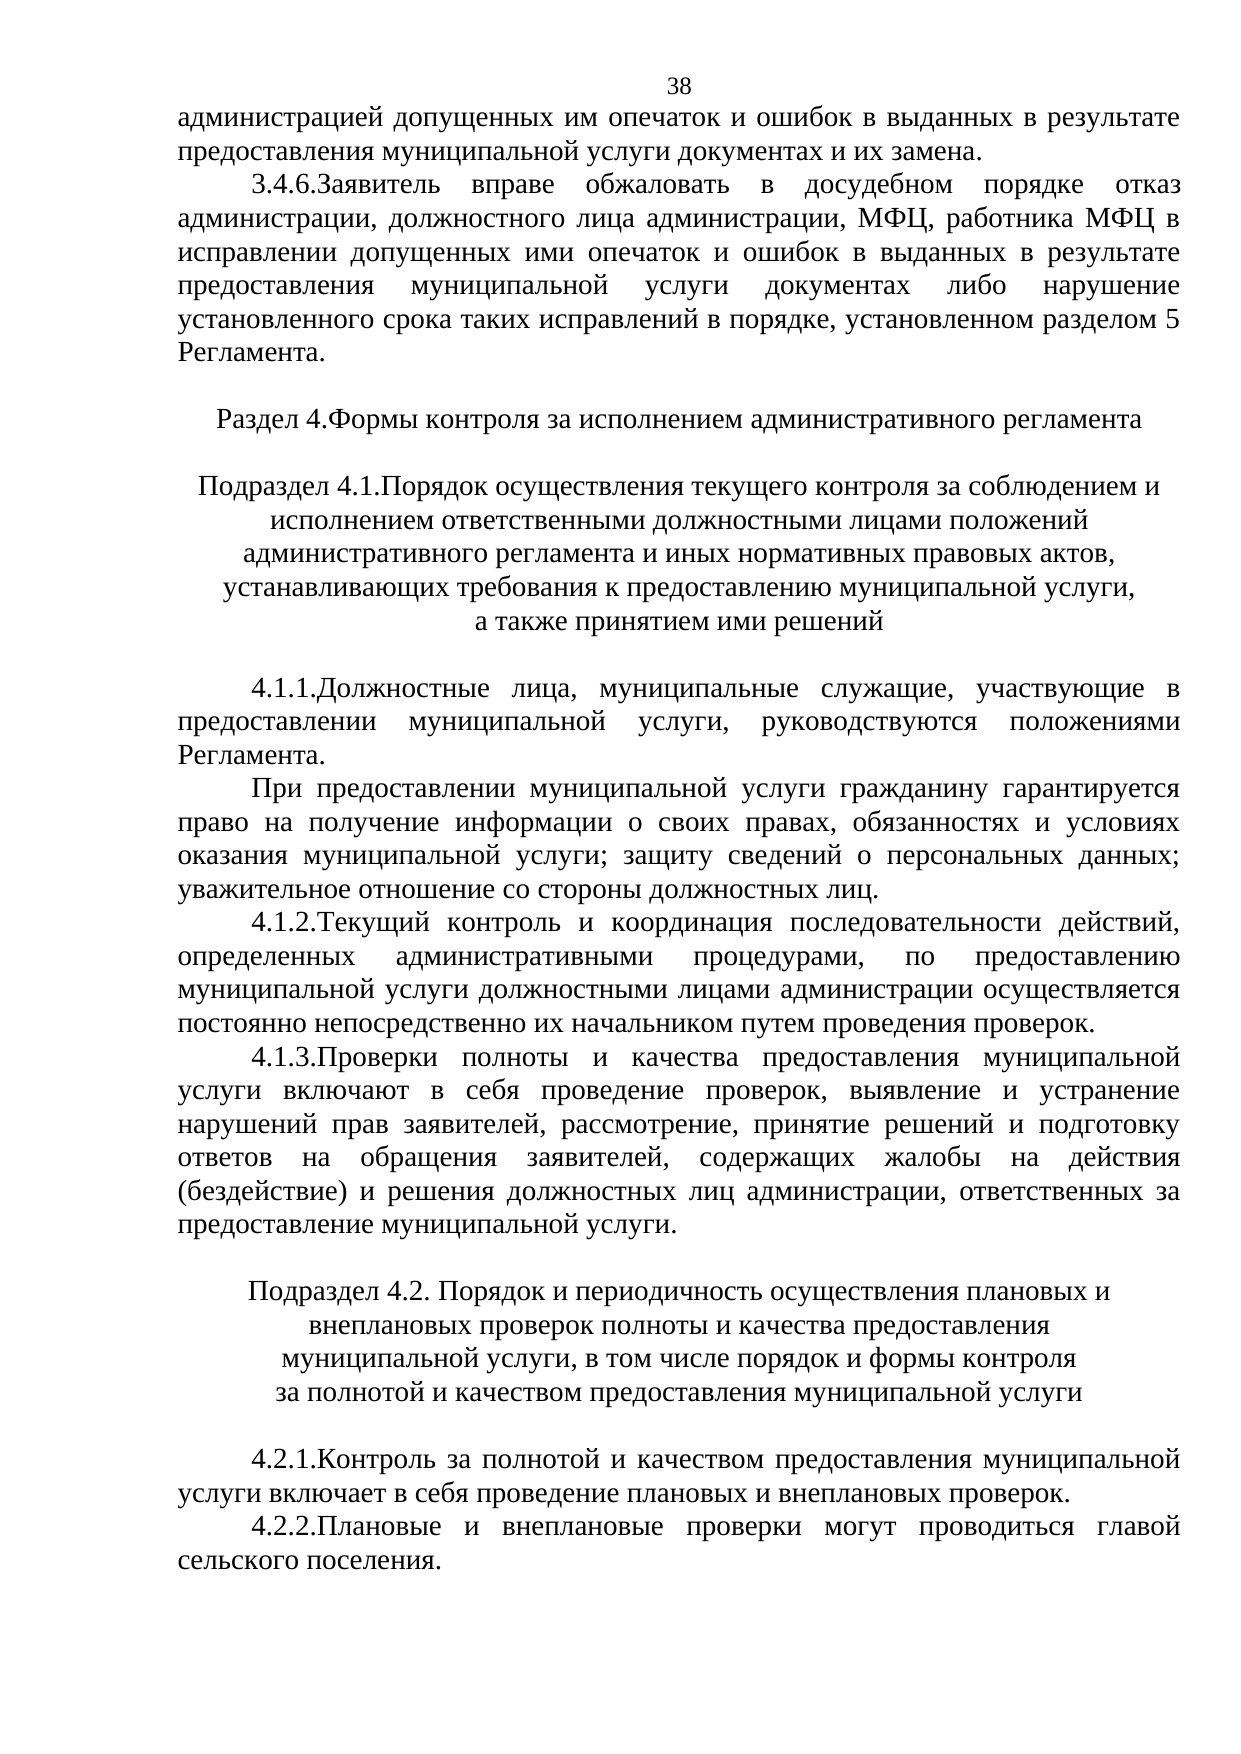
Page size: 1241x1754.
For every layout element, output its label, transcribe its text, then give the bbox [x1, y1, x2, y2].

text Подраздел 4.1.Порядок осуществления текущего контроля за соблюдением и исполнением ответственными должностными лицами положений [177, 468, 1181, 536]
text устанавливающих требования к предоставлению муниципальной услуги, [177, 569, 1181, 603]
text При предоставлении муниципальной услуги гражданину гарантируется право на получение информации о своих правах, обязанностях и условиях оказания муниципальной услуги; защиту сведений о персональных данных; уважительное отношение со стороны должностных лиц. [177, 770, 1181, 904]
text за полнотой и качеством предоставления муниципальной услуги [177, 1374, 1181, 1408]
text 3.4.6.Заявитель вправе обжаловать в досудебном порядке отказ администрации, должностного лица администрации, МФЦ, работника МФЦ в исправлении допущенных ими опечаток и ошибок в выданных в результате предоставления муниципальной услуги документах либо нарушение установленного срока таких исправлений в порядке, установленном разделом 5 Регламента. [177, 167, 1181, 368]
text 4.1.2.Текущий контроль и координация последовательности действий, определенных административными процедурами, по предоставлению муниципальной услуги должностными лицами администрации осуществляется постоянно непосредственно их начальником путем проведения проверок. [177, 904, 1181, 1039]
text а также принятием ими решений [177, 603, 1181, 636]
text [177, 99, 1181, 167]
text 4.2.2.Плановые и внеплановые проверки могут проводиться главой сельского поселения. [177, 1508, 1181, 1575]
text внеплановых проверок полноты и качества предоставления [177, 1307, 1181, 1341]
text Подраздел 4.2. Порядок и периодичность осуществления плановых и [177, 1273, 1181, 1307]
text 4.2.1.Контроль за полнотой и качеством предоставления муниципальной услуги включает в себя проведение плановых и внеплановых проверок. [177, 1441, 1181, 1508]
text 4.1.1.Должностные лица, муниципальные служащие, участвующие в предоставлении муниципальной услуги, руководствуются положениями Регламента. [177, 670, 1181, 770]
text административного регламента и иных нормативных правовых актов, [177, 536, 1181, 569]
text муниципальной услуги, в том числе порядок и формы контроля [177, 1341, 1181, 1374]
text 4.1.3.Проверки полноты и качества предоставления муниципальной услуги включают в себя проведение проверок, выявление и устранение нарушений прав заявителей, рассмотрение, принятие решений и подготовку ответов на обращения заявителей, содержащих жалобы на действия (бездействие) и решения должностных лиц администрации, ответственных за предоставление муниципальной услуги. [177, 1039, 1181, 1240]
text Раздел 4.Формы контроля за исполнением административного регламента [177, 401, 1181, 435]
